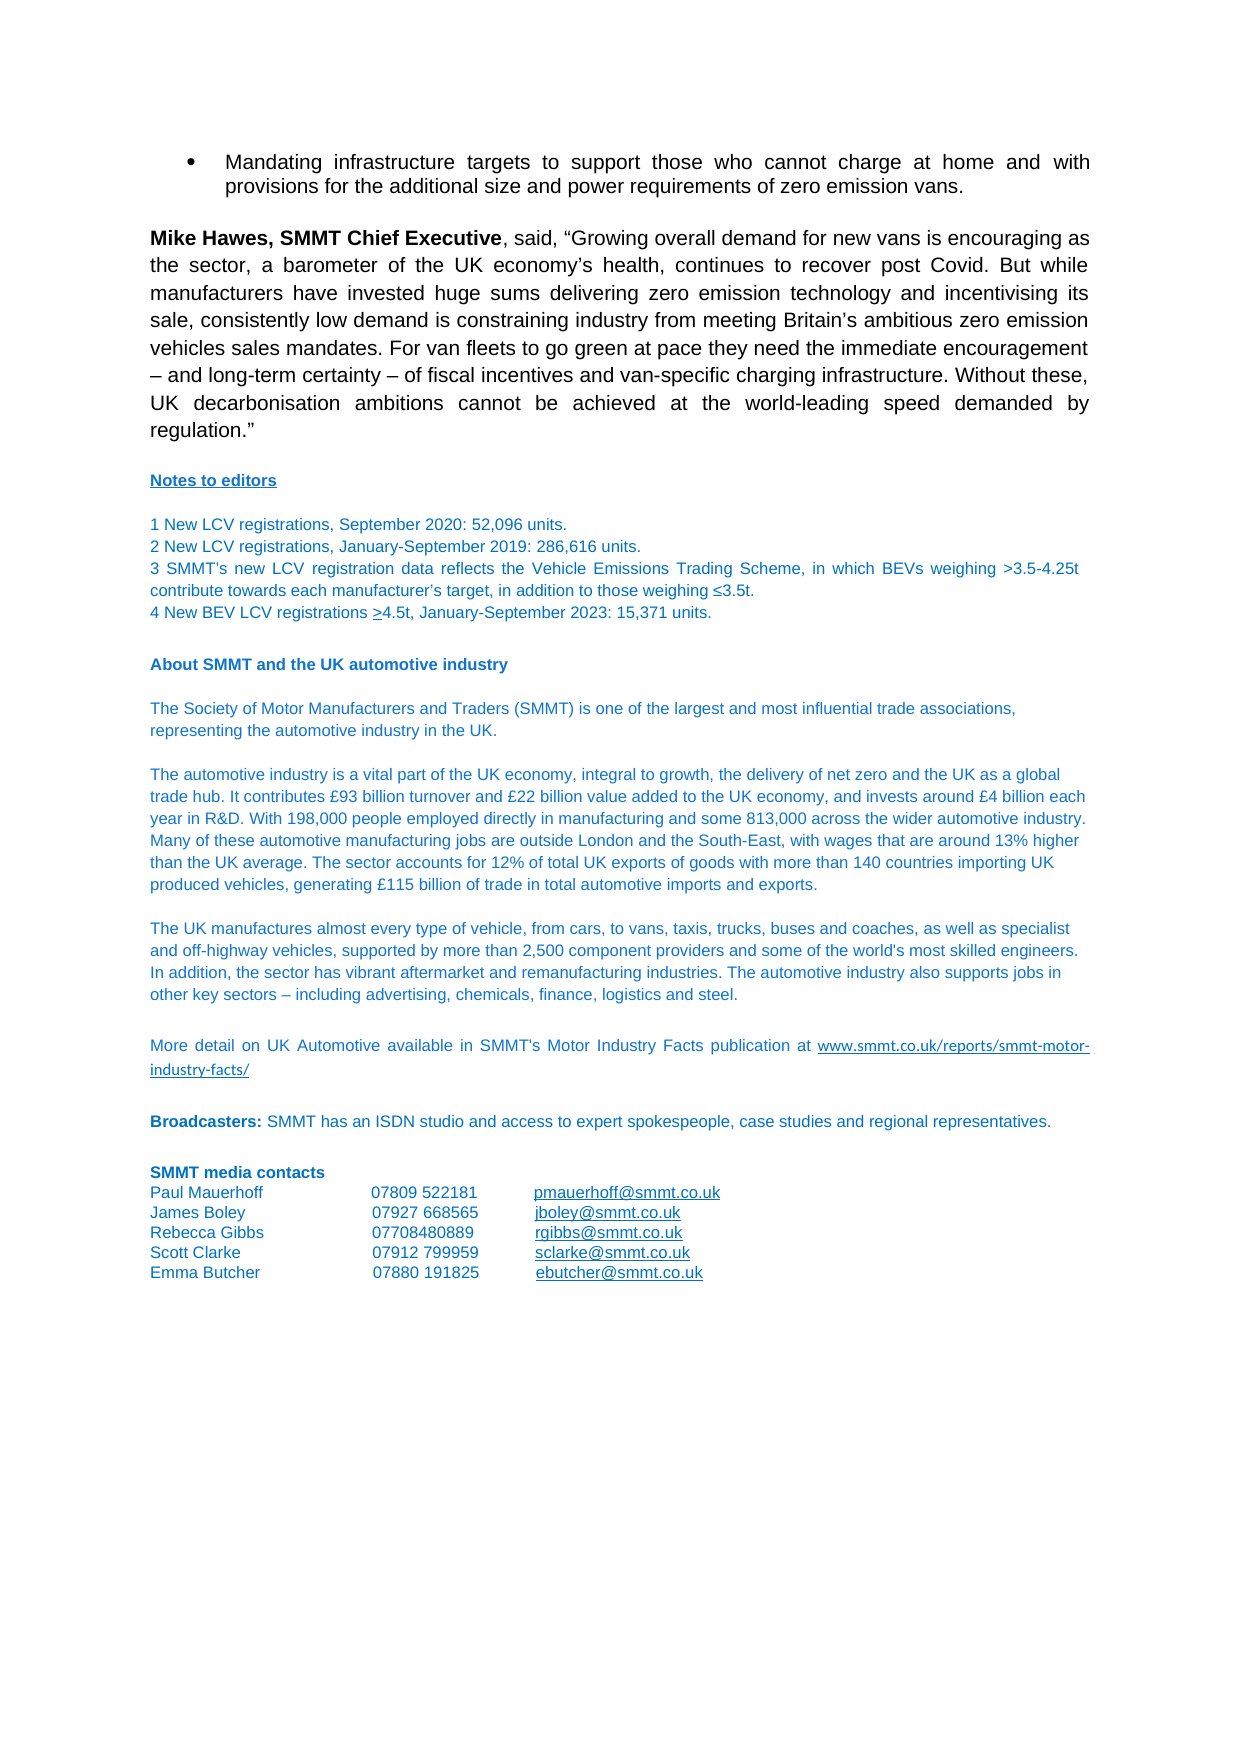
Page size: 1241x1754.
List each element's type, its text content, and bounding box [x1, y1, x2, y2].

text 1 New LCV registrations, September 2020: 52,096 units. [150, 515, 1080, 534]
text The automotive industry is a vital part of the UK economy, integral to growth, the delivery of net zero and the UK as a global trade hub. It contributes £93 billion turnover and £22 billion value added to the UK economy, and invests around £4 billion each year in R&D. With 198,000 people employed directly in manufacturing and some 813,000 across the wider automotive industry. Many of these automotive manufacturing jobs are outside London and the South-East, with wages that are around 13% higher than the UK average. The sector accounts for 12% of total UK exports of goods with more than 140 countries importing UK produced vehicles, generating £115 billion of trade in total automotive imports and exports. [150, 765, 1090, 894]
text Notes to editors [150, 471, 1080, 490]
text The UK manufactures almost every type of vehicle, from cars, to vans, taxis, trucks, buses and coaches, as well as specialist and off-highway vehicles, supported by more than 2,500 component providers and some of the world's most skilled engineers. In addition, the sector has vibrant aftermarket and remanufacturing industries. The automotive industry also supports jobs in other key sectors – including advertising, chemicals, finance, logistics and steel. [150, 918, 1090, 1004]
text Broadcasters: SMMT has an ISDN studio and access to expert spokespeople, case studies and regional representatives. [150, 1111, 1090, 1131]
text 2 New LCV registrations, January-September 2019: 286,616 units. [150, 537, 1080, 556]
text The Society of Motor Manufacturers and Traders (SMMT) is one of the largest and most influential trade associations, representing the automotive industry in the UK. [150, 699, 1090, 740]
text 4 New BEV LCV registrations >4.5t, January-September 2023: 15,371 units. [150, 603, 1080, 622]
list Mandating infrastructure targets to support those who cannot charge at home and with provisions for the additional size and power requirements of zero emission vans. [187, 150, 1090, 198]
text 3 SMMT’s new LCV registration data reflects the Vehicle Emissions Trading Scheme, in which BEVs weighing >3.5-4.25t contribute towards each manufacturer’s target, in addition to those weighing ≤3.5t. [150, 559, 1080, 600]
text SMMT media contacts Paul Mauerhoff 07809 522181 pmauerhoff@smmt.co.uk James Boley 07927 668565 jboley@smmt.co.uk Rebecca Gibbs 07708480889 rgibbs@smmt.co.uk Scott Clarke 07912 799959 sclarke@smmt.co.uk Emma Butcher 07880 191825 ebutcher@smmt.co.uk [150, 1163, 1090, 1282]
text More detail on UK Automotive available in SMMT's Motor Industry Facts publication at www.smmt.co.uk/reports/smmt-motor-industry-facts/ [150, 1036, 1090, 1079]
text Mike Hawes, SMMT Chief Executive, said, “Growing overall demand for new vans is encouraging as the sector, a barometer of the UK economy’s health, continues to recover post Covid. But while manufacturers have invested huge sums delivering zero emission technology and incentivising its sale, consistently low demand is constraining industry from meeting Britain’s ambitious zero emission vehicles sales mandates. For van fleets to go green at pace they need the immediate encouragement – and long-term certainty – of fiscal incentives and van-specific charging infrastructure. Without these, UK decarbonisation ambitions cannot be achieved at the world-leading speed demanded by regulation.” [150, 226, 1090, 442]
text About SMMT and the UK automotive industry [150, 655, 1090, 674]
